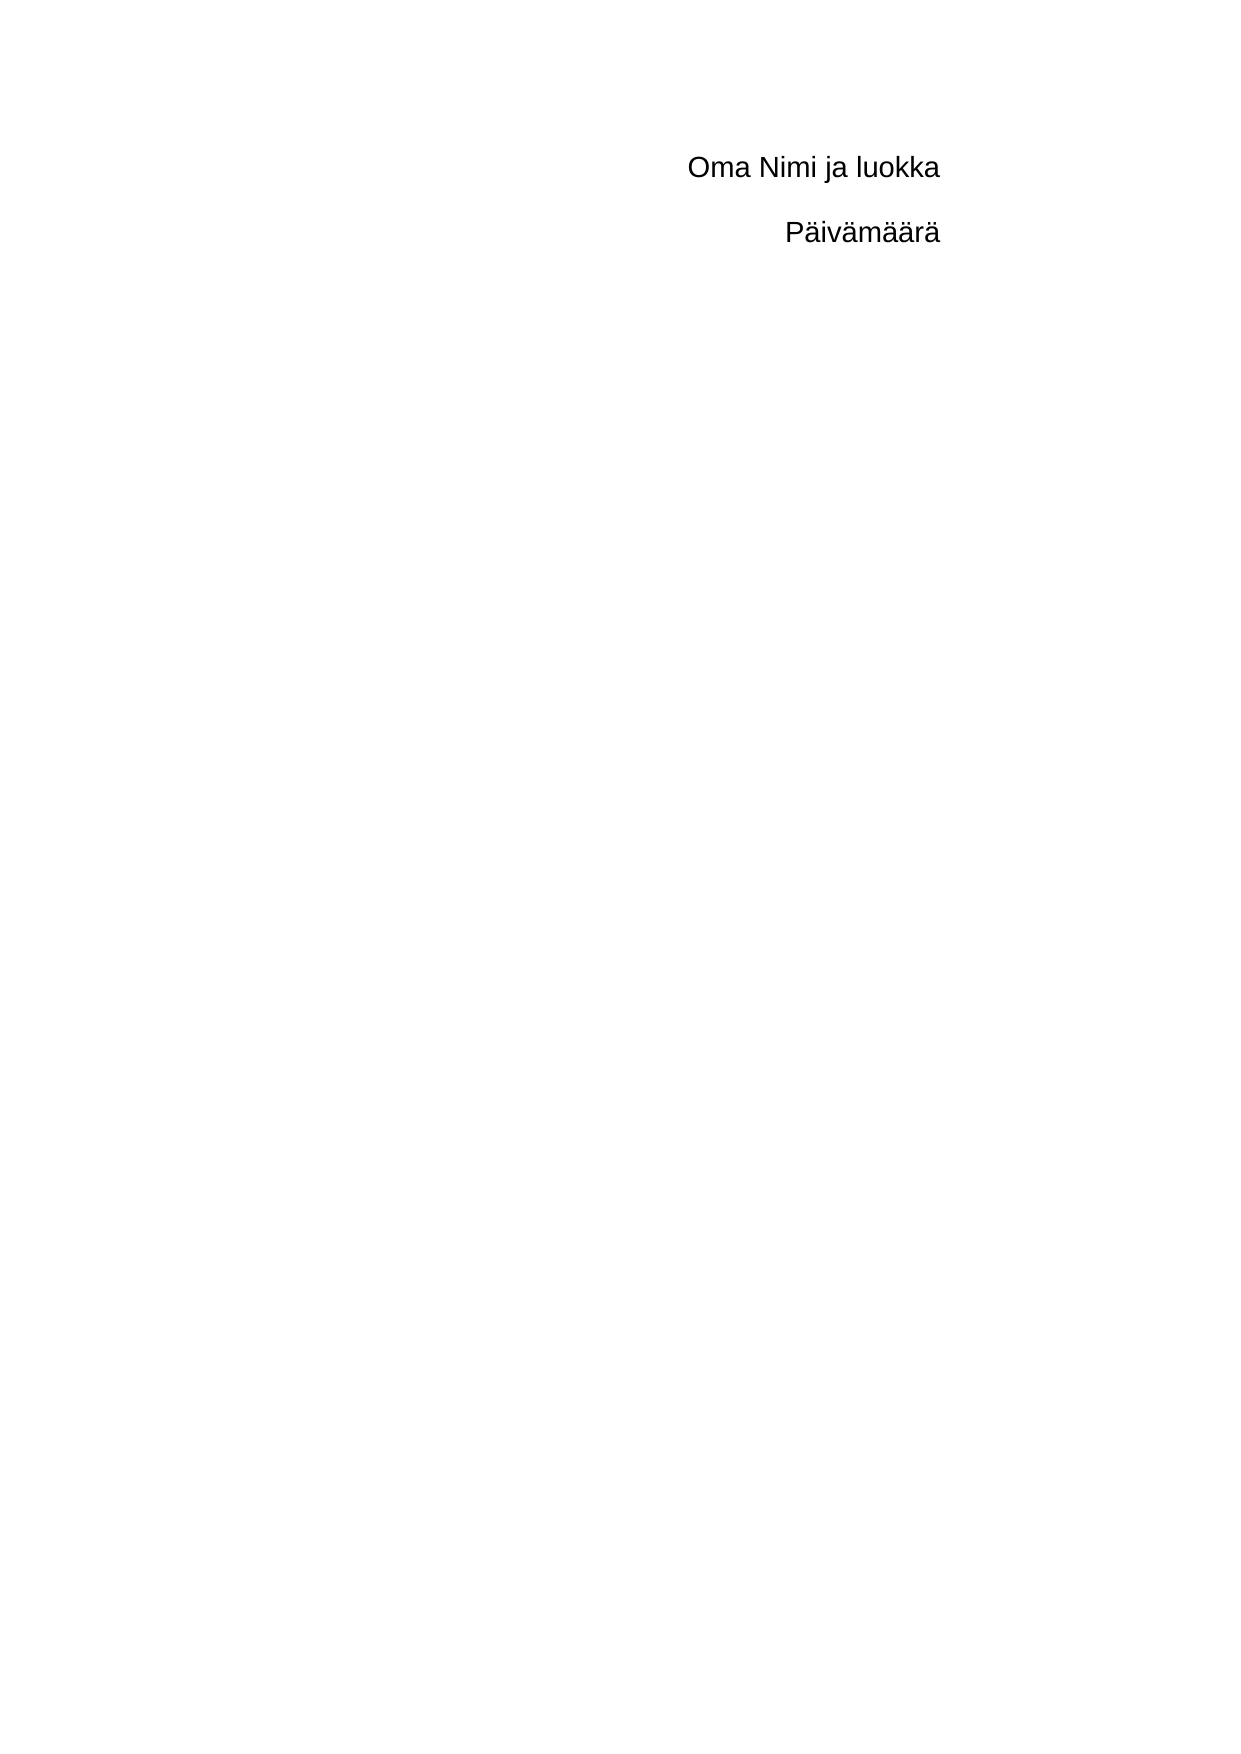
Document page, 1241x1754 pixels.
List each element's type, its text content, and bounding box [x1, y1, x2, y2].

text Päivämäärä [300, 215, 940, 249]
text Oma Nimi ja luokka [300, 150, 940, 183]
